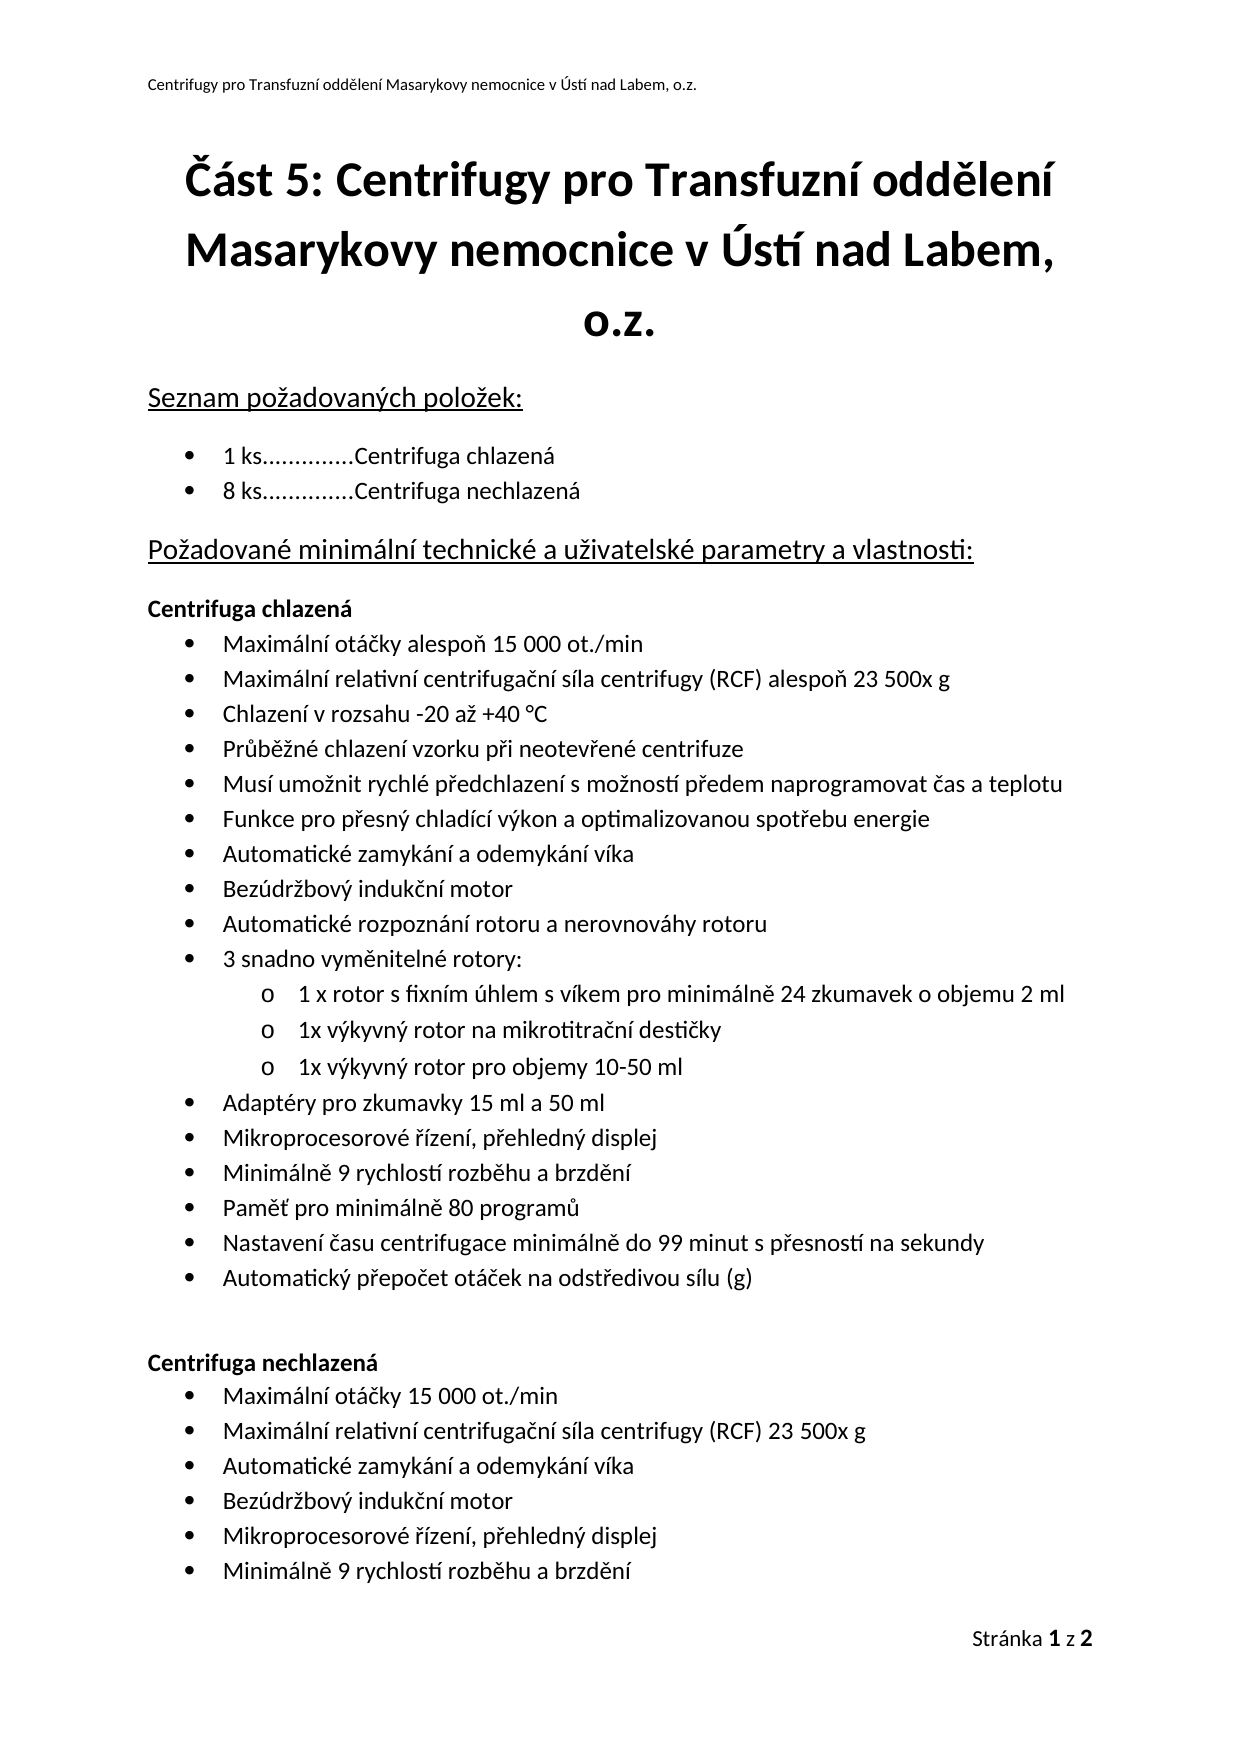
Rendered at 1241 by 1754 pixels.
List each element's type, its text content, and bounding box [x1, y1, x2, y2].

list Maximální relativní centrifugační síla centrifugy (RCF) alespoň 23 500x g [185, 663, 1093, 694]
list Chlazení v rozsahu -20 až +40 °C [185, 698, 1093, 729]
list 1x výkyvný rotor na mikrotitrační destičky [260, 1014, 1093, 1046]
list Automatický přepočet otáček na odstředivou sílu (g) [185, 1262, 1093, 1293]
list Paměť pro minimálně 80 programů [185, 1192, 1093, 1223]
list Mikroprocesorové řízení, přehledný displej [185, 1122, 1093, 1153]
list Maximální otáčky alespoň 15 000 ot./min [185, 628, 1093, 659]
list 1x výkyvný rotor pro objemy 10-50 ml [260, 1051, 1093, 1083]
list Bezúdržbový indukční motor [185, 1485, 1093, 1516]
list Minimálně 9 rychlostí rozběhu a brzdění [185, 1555, 1093, 1586]
text Část 5: Centrifugy pro Transfuzní oddělení Masarykovy nemocnice v Ústí nad Labem, o.z. [148, 148, 1093, 349]
list Adaptéry pro zkumavky 15 ml a 50 ml [185, 1087, 1093, 1118]
list Automatické zamykání a odemykání víka [185, 1450, 1093, 1481]
list Průběžné chlazení vzorku při neotevřené centrifuze [185, 733, 1093, 764]
list Funkce pro přesný chladící výkon a optimalizovanou spotřebu energie [185, 803, 1093, 834]
text Seznam požadovaných položek: [148, 379, 1093, 414]
list 1 x rotor s fixním úhlem s víkem pro minimálně 24 zkumavek o objemu 2 ml [260, 978, 1093, 1010]
list Musí umožnit rychlé předchlazení s možností předem naprogramovat čas a teplotu [185, 768, 1093, 799]
list 1 ks Centrifuga chlazená [185, 441, 1093, 471]
list 3 snadno vyměnitelné rotory: [185, 943, 1093, 974]
list Nastavení času centrifugace minimálně do 99 minut s přesností na sekundy [185, 1227, 1093, 1258]
list 8 ks Centrifuga nechlazená [185, 476, 1093, 506]
list Mikroprocesorové řízení, přehledný displej [185, 1520, 1093, 1551]
list Automatické rozpoznání rotoru a nerovnováhy rotoru [185, 908, 1093, 939]
text Centrifuga nechlazená [148, 1347, 1093, 1378]
list Maximální relativní centrifugační síla centrifugy (RCF) 23 500x g [185, 1415, 1093, 1446]
list Minimálně 9 rychlostí rozběhu a brzdění [185, 1157, 1093, 1188]
list Maximální otáčky 15 000 ot./min [185, 1380, 1093, 1411]
list Automatické zamykání a odemykání víka [185, 838, 1093, 869]
text Požadované minimální technické a uživatelské parametry a vlastnosti: [148, 531, 1093, 567]
text Centrifuga chlazená [148, 593, 1093, 624]
list Bezúdržbový indukční motor [185, 873, 1093, 904]
